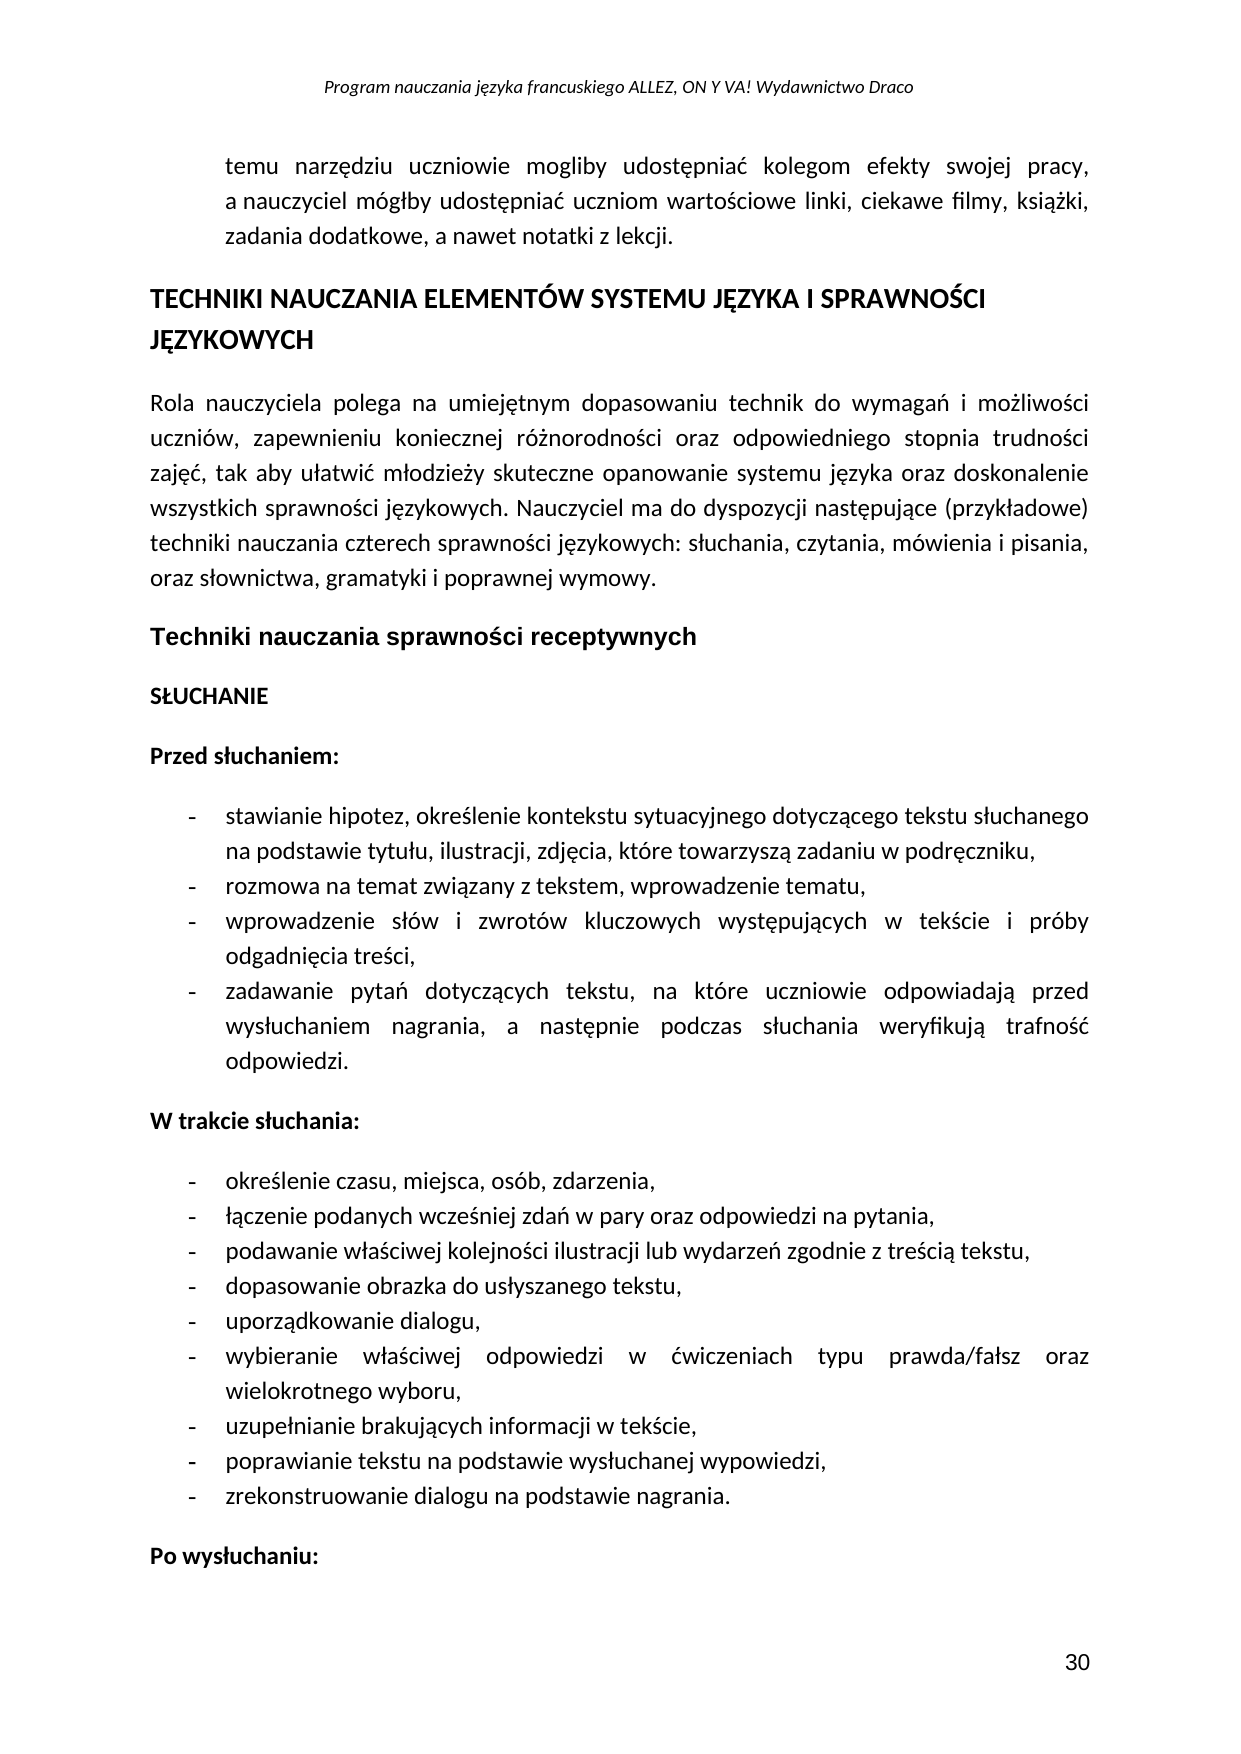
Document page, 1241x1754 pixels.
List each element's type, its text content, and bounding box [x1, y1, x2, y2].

list uzupełnianie brakujących informacji w tekście, [188, 1410, 1090, 1440]
list wybieranie właściwej odpowiedzi w ćwiczeniach typu prawda/fałsz oraz wielokrotnego wyboru, [188, 1340, 1090, 1405]
list łączenie podanych wcześniej zdań w pary oraz odpowiedzi na pytania, [188, 1200, 1090, 1230]
list podawanie właściwej kolejności ilustracji lub wydarzeń zgodnie z treścią tekstu, [188, 1235, 1090, 1265]
text TECHNIKI NAUCZANIA ELEMENTÓW SYSTEMU JĘZYKA I SPRAWNOŚCI JĘZYKOWYCH [150, 280, 1090, 357]
list stawianie hipotez, określenie kontekstu sytuacyjnego dotyczącego tekstu słuchanego na podstawie tytułu, ilustracji, zdjęcia, które towarzyszą zadaniu w podręczniku, [188, 800, 1090, 865]
list zrekonstruowanie dialogu na podstawie nagrania. [188, 1480, 1090, 1510]
list zadawanie pytań dotyczących tekstu, na które uczniowie odpowiadają przed wysłuchaniem nagrania, a następnie podczas słuchania weryfikują trafność odpowiedzi. [188, 975, 1090, 1075]
text Po wysłuchaniu: [150, 1540, 1090, 1570]
text Techniki nauczania sprawności receptywnych [150, 622, 1090, 651]
list uporządkowanie dialogu, [188, 1305, 1090, 1335]
text W trakcie słuchania: [150, 1105, 1090, 1135]
list poprawianie tekstu na podstawie wysłuchanej wypowiedzi, [188, 1445, 1090, 1475]
text Rola nauczyciela polega na umiejętnym dopasowaniu technik do wymagań i możliwości uczniów, zapewnieniu koniecznej różnorodności oraz odpowiedniego stopnia trudności zajęć, tak aby ułatwić młodzieży skuteczne opanowanie systemu języka oraz doskonalenie wszystkich sprawności językowych. Nauczyciel ma do dyspozycji następujące (przykładowe) techniki nauczania czterech sprawności językowych: słuchania, czytania, mówienia i pisania, oraz słownictwa, gramatyki i poprawnej wymowy. [150, 387, 1090, 592]
list dopasowanie obrazka do usłyszanego tekstu, [188, 1270, 1090, 1300]
list określenie czasu, miejsca, osób, zdarzenia, [188, 1165, 1090, 1195]
list wprowadzenie słów i zwrotów kluczowych występujących w tekście i próby odgadnięcia treści, [188, 905, 1090, 970]
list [187, 150, 1090, 251]
text SŁUCHANIE [150, 680, 1090, 710]
text Przed słuchaniem: [150, 740, 1090, 770]
list rozmowa na temat związany z tekstem, wprowadzenie tematu, [188, 870, 1090, 900]
